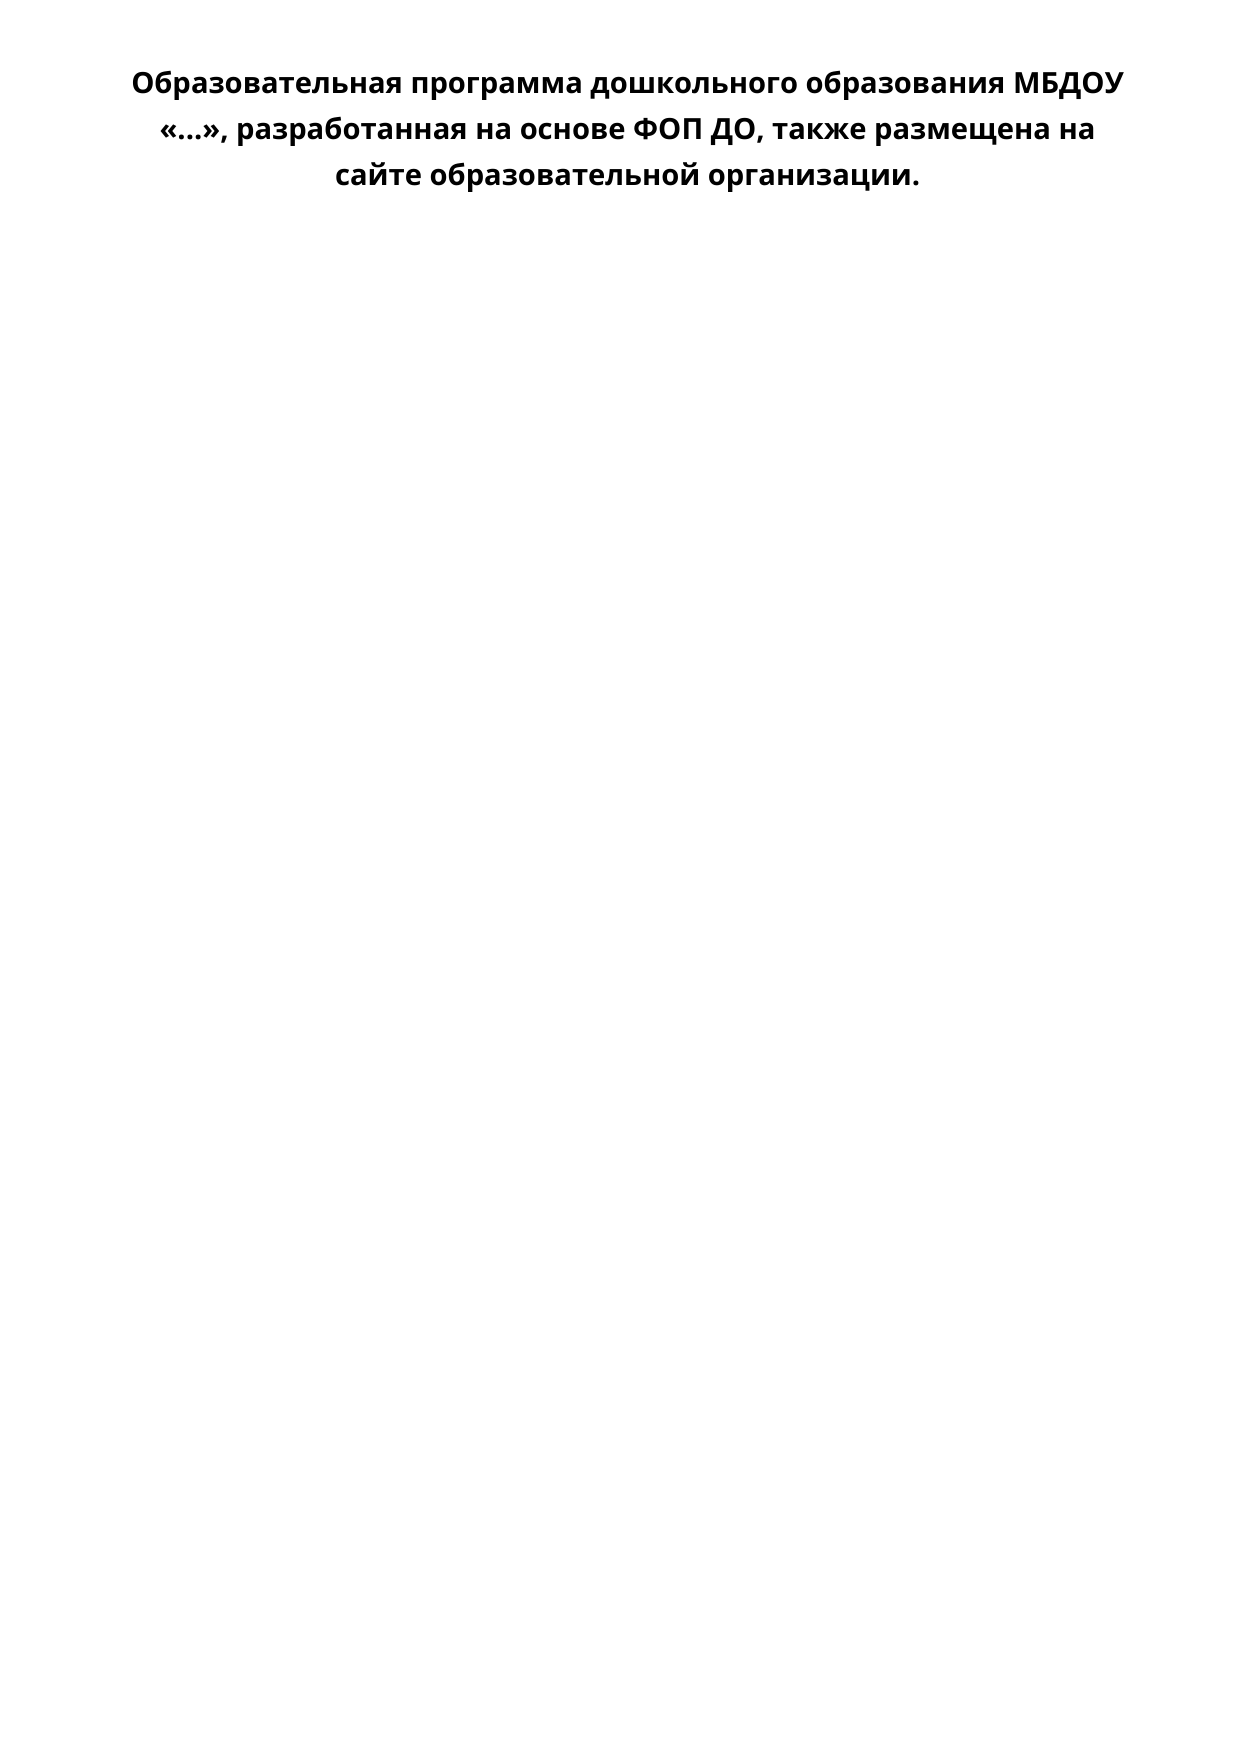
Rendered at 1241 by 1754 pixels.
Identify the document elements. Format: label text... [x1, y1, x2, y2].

text Образовательная программа дошкольного образования МБДОУ «...», разработанная на основе ФОП ДО, также размещена на сайте образовательной организации. [114, 62, 1142, 193]
